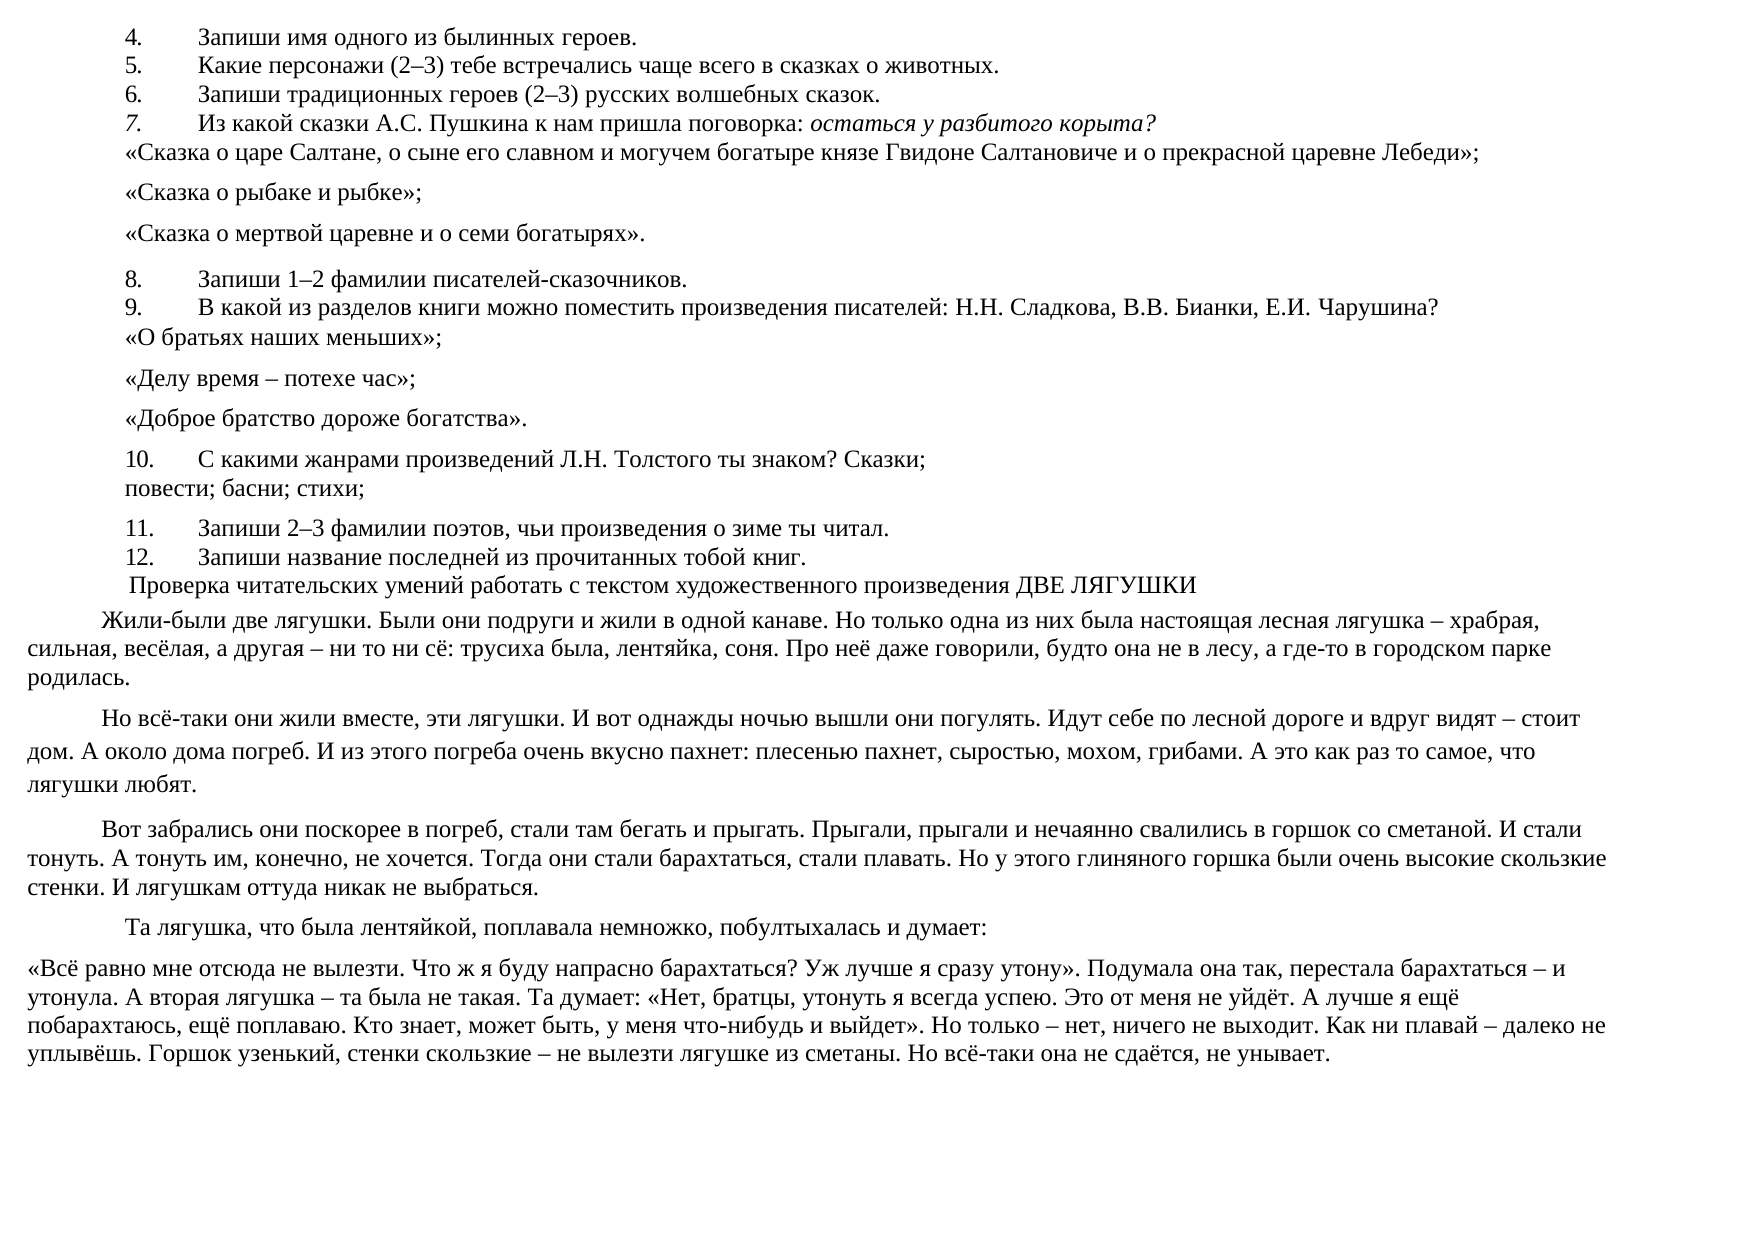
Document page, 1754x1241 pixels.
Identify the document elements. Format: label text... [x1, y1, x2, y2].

text «Доброе братство дороже богатства». [124, 404, 1696, 432]
list Запиши 1–2 фамилии писателей-сказочников. [124, 264, 1696, 293]
list Запиши традиционных героев (2–3) русских волшебных сказок. [124, 79, 1696, 108]
list Запиши 2–3 фамилии поэтов, чьи произведения о зиме ты читал. [124, 514, 1696, 542]
text «Сказка о мертвой царевне и о семи богатырях». [124, 218, 1696, 247]
text «Всё равно мне отсюда не вылезти. Что ж я буду напрасно барахтаться? Уж лучше я сразу утону». Подумала она так, перестала барахтаться – и утонула. А вторая лягушка – та была не такая. Та думает: «Нет, братцы, утонуть я всегда успею. Это от меня не уйдёт. А лучше я ещё побарахтаюсь, ещё поплаваю. Кто знает, может быть, у меня что-нибудь и выйдет». Но только – нет, ничего не выходит. Как ни плавай – далеко не уплывёшь. Горшок узенький, стенки скользкие – не вылезти лягушке из сметаны. Но всё-таки она не сдаётся, не унывает. [27, 954, 1621, 1067]
text «Сказка о рыбаке и рыбке»; [124, 178, 1696, 206]
list С какими жанрами произведений Л.Н. Толстого ты знаком? Сказки; [124, 445, 1422, 472]
list Из какой сказки А.С. Пушкина к нам пришла поговорка: остаться у разбитого корыта? [51, 109, 1518, 136]
list Запиши название последней из прочитанных тобой книг. [124, 542, 1696, 571]
text Та лягушка, что была лентяйкой, поплавала немножко, побултыхалась и думает: [124, 913, 1696, 942]
text «Делу время – потехе час»; [124, 364, 1696, 392]
list Какие персонажи (2–3) тебе встречались чаще всего в сказках о животных. [124, 51, 1696, 79]
text Жили-были две лягушки. Были они подруги и жили в одной канаве. Но только одна из них была настоящая лесная лягушка – храбрая, сильная, весёлая, а другая – ни то ни сё: трусиха была, лентяйка, соня. Про неё даже говорили, будто она не в лесу, а где-то в городском парке родилась. [27, 606, 1609, 690]
list Запиши имя одного из былинных героев. [124, 22, 1696, 51]
text Вот забрались они поскорее в погреб, стали там бегать и прыгать. Прыгали, прыгали и нечаянно свалились в горшок со сметаной. И стали тонуть. А тонуть им, конечно, не хочется. Тогда они стали барахтаться, стали плавать. Но у этого глиняного горшка были очень высокие скользкие стенки. И лягушкам оттуда никак не выбраться. [27, 814, 1626, 901]
text Но всё-таки они жили вместе, эти лягушки. И вот однажды ночью вышли они погулять. Идут себе по лесной дороге и вдруг видят – стоит дом. А около дома погреб. И из этого погреба очень вкусно пахнет: плесенью пахнет, сыростью, мохом, грибами. А это как раз то самое, что лягушки любят. [27, 703, 1620, 798]
text «Сказка о царе Салтане, о сыне его славном и могучем богатыре князе Гвидоне Салтановиче и о прекрасной царевне Лебеди»; [124, 137, 1561, 166]
text повести; басни; стихи; [124, 473, 802, 502]
text «О братьях наших меньших»; [124, 323, 1696, 351]
list В какой из разделов книги можно поместить произведения писателей: Н.Н. Сладкова, В.В. Бианки, Е.И. Чарушина? [51, 294, 1587, 321]
subtitle Проверка читательских умений работать с текстом художественного произведения ДВЕ ЛЯГУШКИ [128, 572, 1696, 599]
